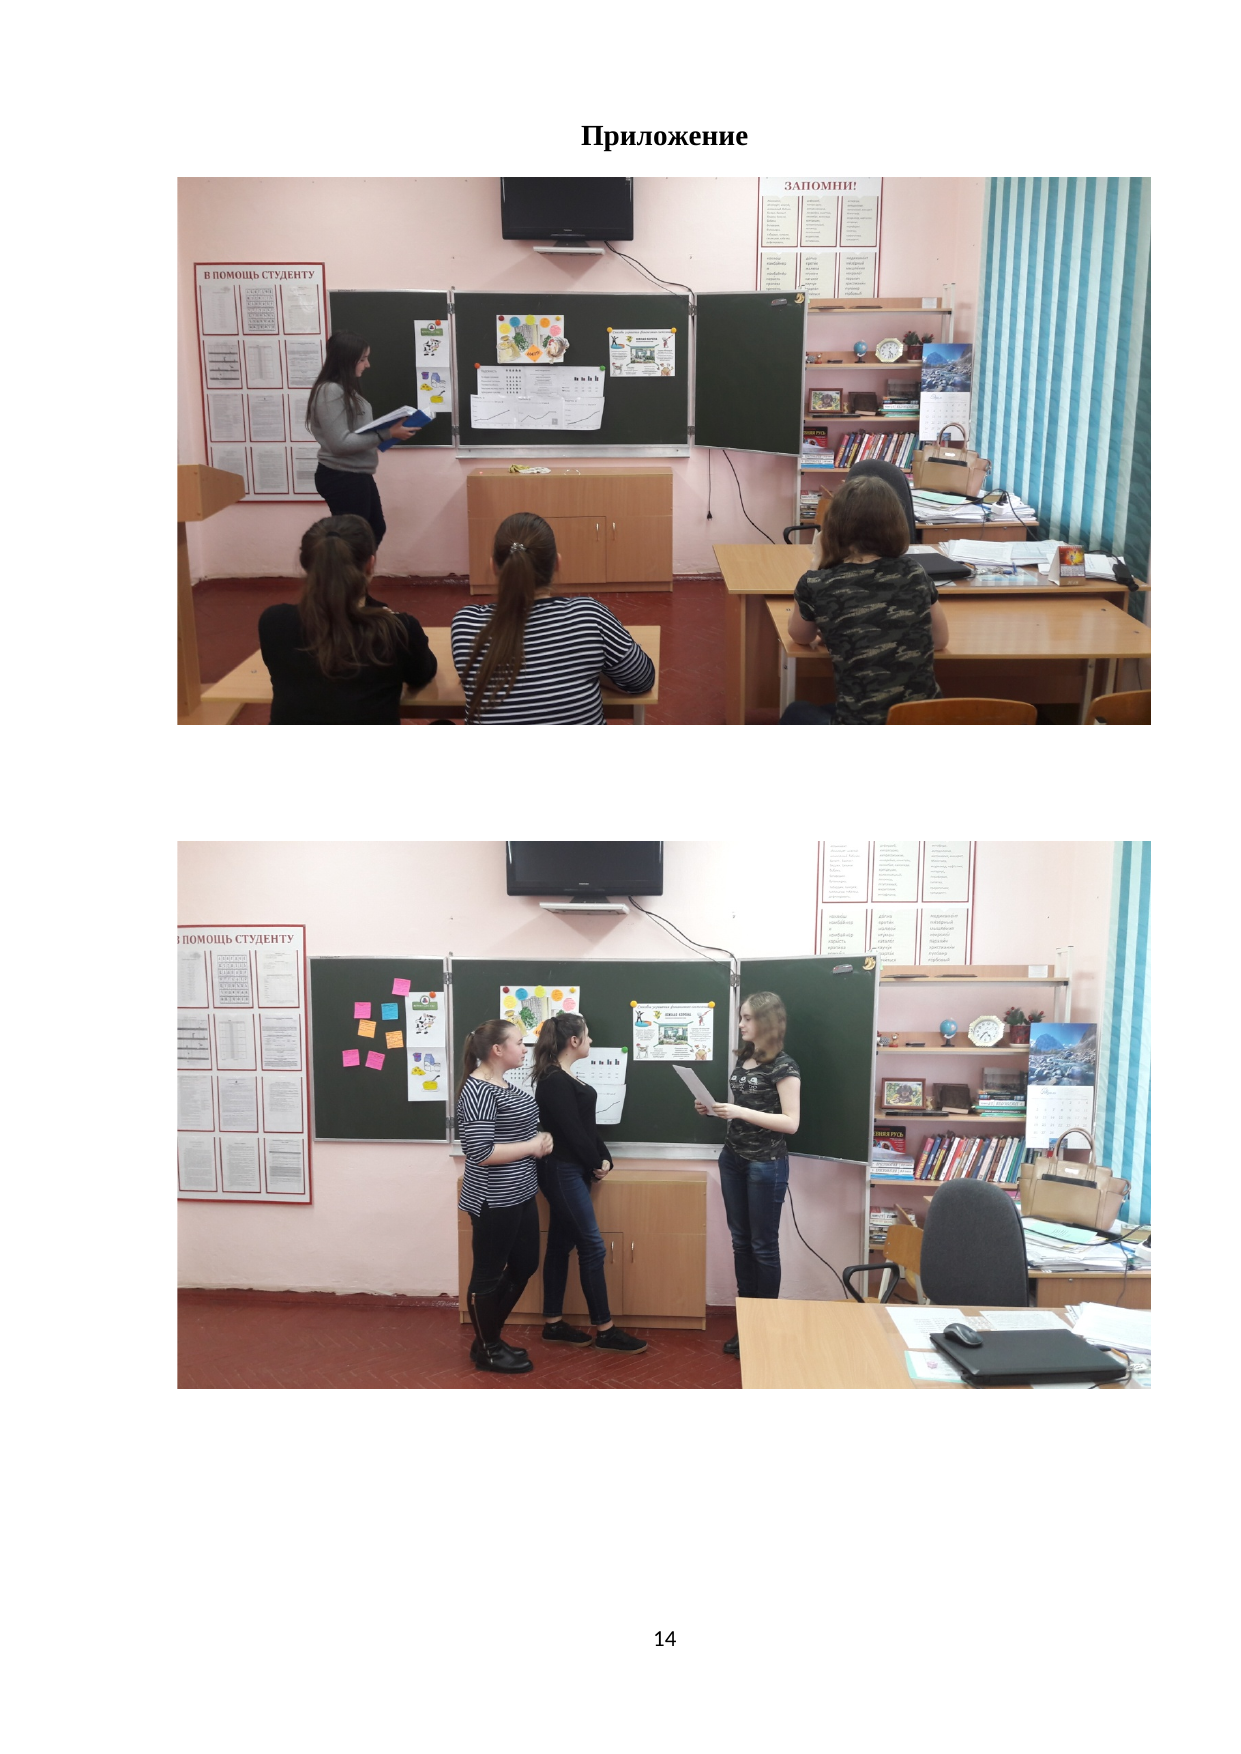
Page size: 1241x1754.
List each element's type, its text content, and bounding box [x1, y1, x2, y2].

text Приложение [177, 118, 1152, 152]
picture [177, 841, 1151, 1389]
picture [177, 177, 1151, 725]
